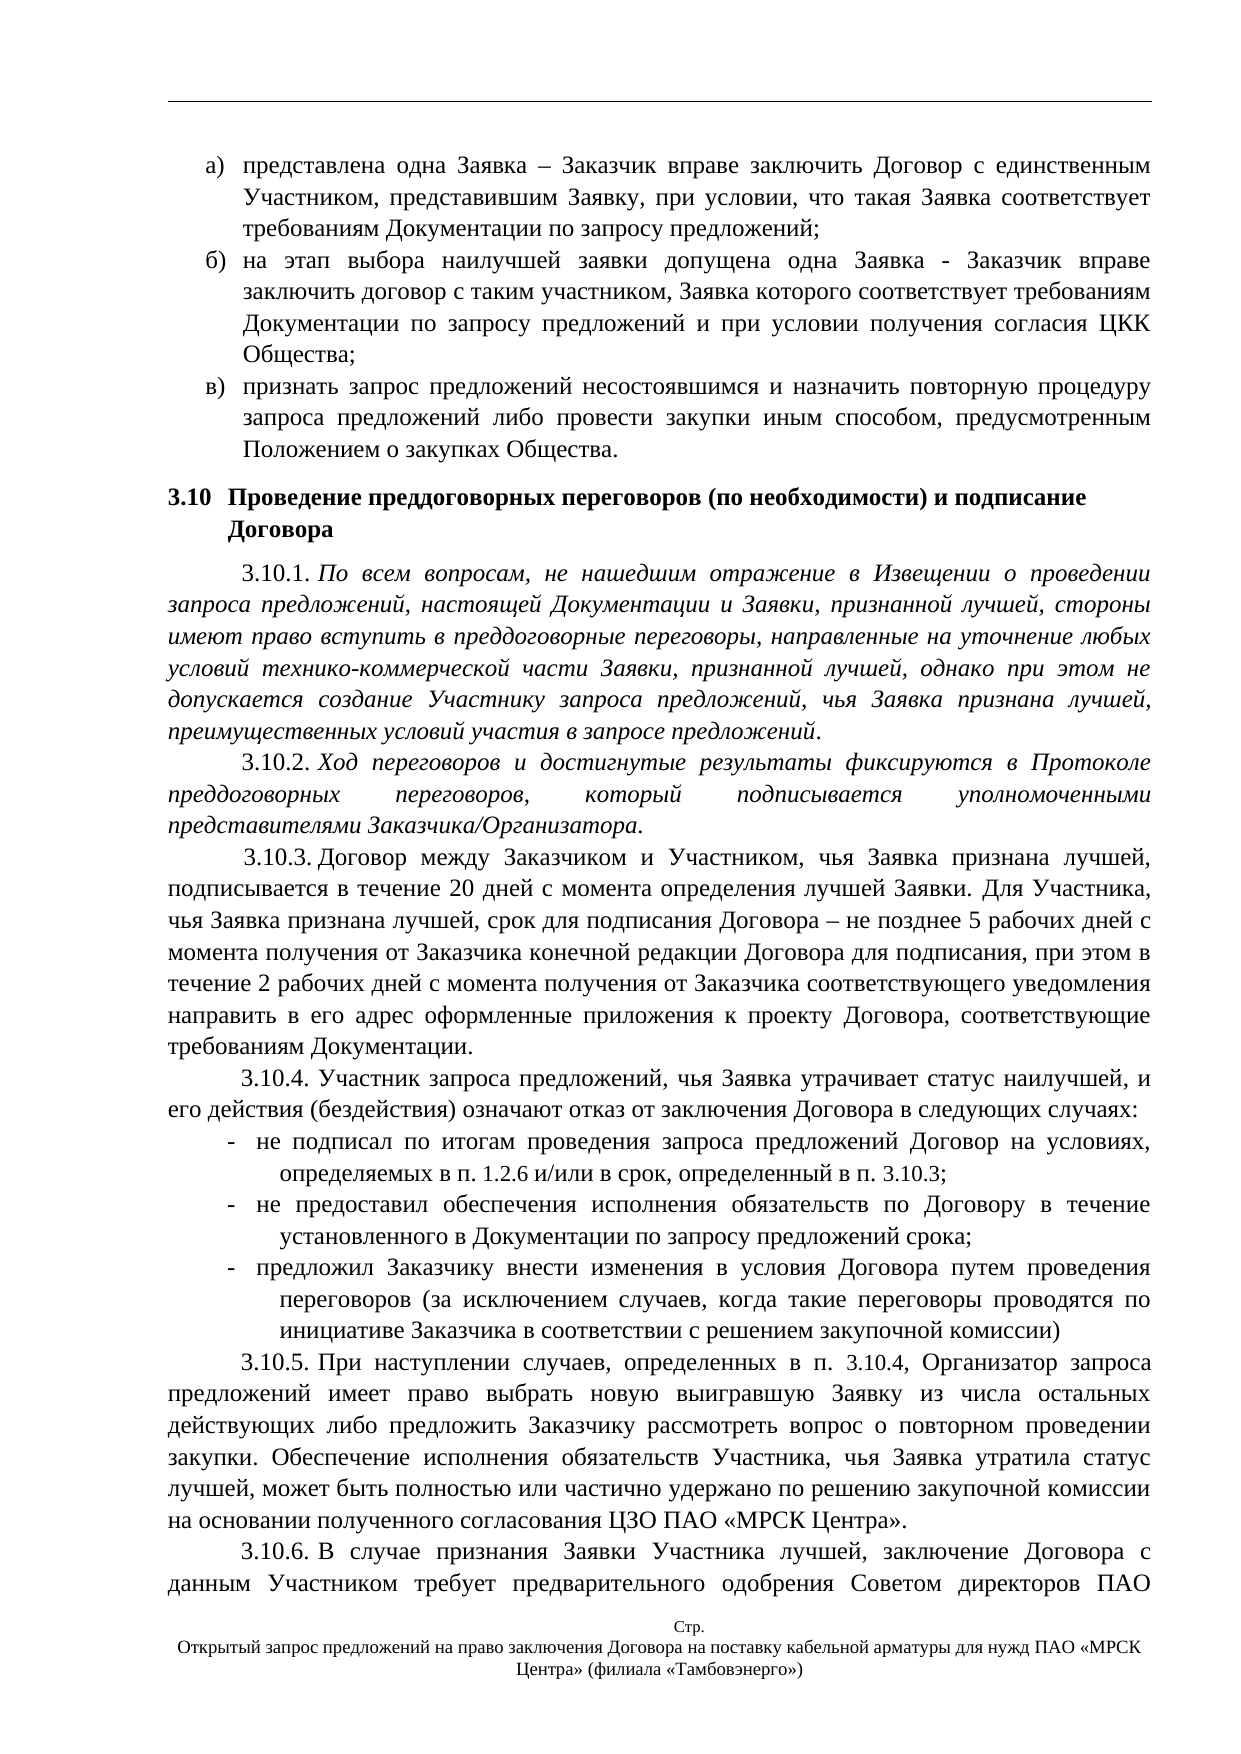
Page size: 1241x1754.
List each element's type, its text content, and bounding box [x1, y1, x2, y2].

list не предоставил обеспечения исполнения обязательств по Договору в течение установленного в Документации по запросу предложений срока; [227, 1189, 1152, 1249]
list признать запрос предложений несостоявшимся и назначить повторную процедуру запроса предложений либо провести закупки иным способом, предусмотренным Положением о закупках Общества. [205, 371, 1152, 463]
list не подписал по итогам проведения запроса предложений Договор на условиях, определяемых в п. 1.2.6 и/или в срок, определенный в п. 3.10.3; [227, 1126, 1152, 1186]
list Участник запроса предложений, чья Заявка утрачивает статус наилучшей, и его действия (бездействия) означают отказ от заключения Договора в следующих случаях: [168, 1063, 1152, 1123]
list предложил Заказчику внести изменения в условия Договора путем проведения переговоров (за исключением случаев, когда такие переговоры проводятся по инициативе Заказчика в соответствии с решением закупочной комиссии) [227, 1252, 1152, 1344]
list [168, 1536, 1152, 1597]
list представлена одна Заявка – Заказчик вправе заключить Договор с единственным Участником, представившим Заявку, при условии, что такая Заявка соответствует требованиям Документации по запросу предложений; [205, 150, 1152, 242]
subtitle Проведение преддоговорных переговоров (по необходимости) и подписание Договора [168, 482, 1152, 543]
list на этап выбора наилучшей заявки допущена одна Заявка - Заказчик вправе заключить договор с таким участником, Заявка которого соответствует требованиям Документации по запросу предложений и при условии получения согласия ЦКК Общества; [205, 245, 1152, 368]
list Ход переговоров и достигнутые результаты фиксируются в Протоколе преддоговорных переговоров, который подписывается уполномоченными представителями Заказчика/Организатора. [168, 747, 1152, 839]
list По всем вопросам, не нашедшим отражение в Извещении о проведении запроса предложений, настоящей Документации и Заявки, признанной лучшей, стороны имеют право вступить в преддоговорные переговоры, направленные на уточнение любых условий технико-коммерческой части Заявки, признанной лучшей, однако при этом не допускается создание Участнику запроса предложений, чья Заявка признана лучшей, преимущественных условий участия в запросе предложений. [168, 558, 1152, 744]
list При наступлении случаев, определенных в п. 3.10.4, Организатор запроса предложений имеет право выбрать новую выигравшую Заявку из числа остальных действующих либо предложить Заказчику рассмотреть вопрос о повторном проведении закупки. Обеспечение исполнения обязательств Участника, чья Заявка утратила статус лучшей, может быть полностью или частично удержано по решению закупочной комиссии на основании полученного согласования ЦЗО ПАО «МРСК Центра». [168, 1347, 1152, 1533]
list Договор между Заказчиком и Участником, чья Заявка признана лучшей, подписывается в течение 20 дней с момента определения лучшей Заявки. Для Участника, чья Заявка признана лучшей, срок для подписания Договора – не позднее 5 рабочих дней с момента получения от Заказчика конечной редакции Договора для подписания, при этом в течение 2 рабочих дней с момента получения от Заказчика соответствующего уведомления направить в его адрес оформленные приложения к проекту Договора, соответствующие требованиям Документации. [168, 842, 1152, 1060]
